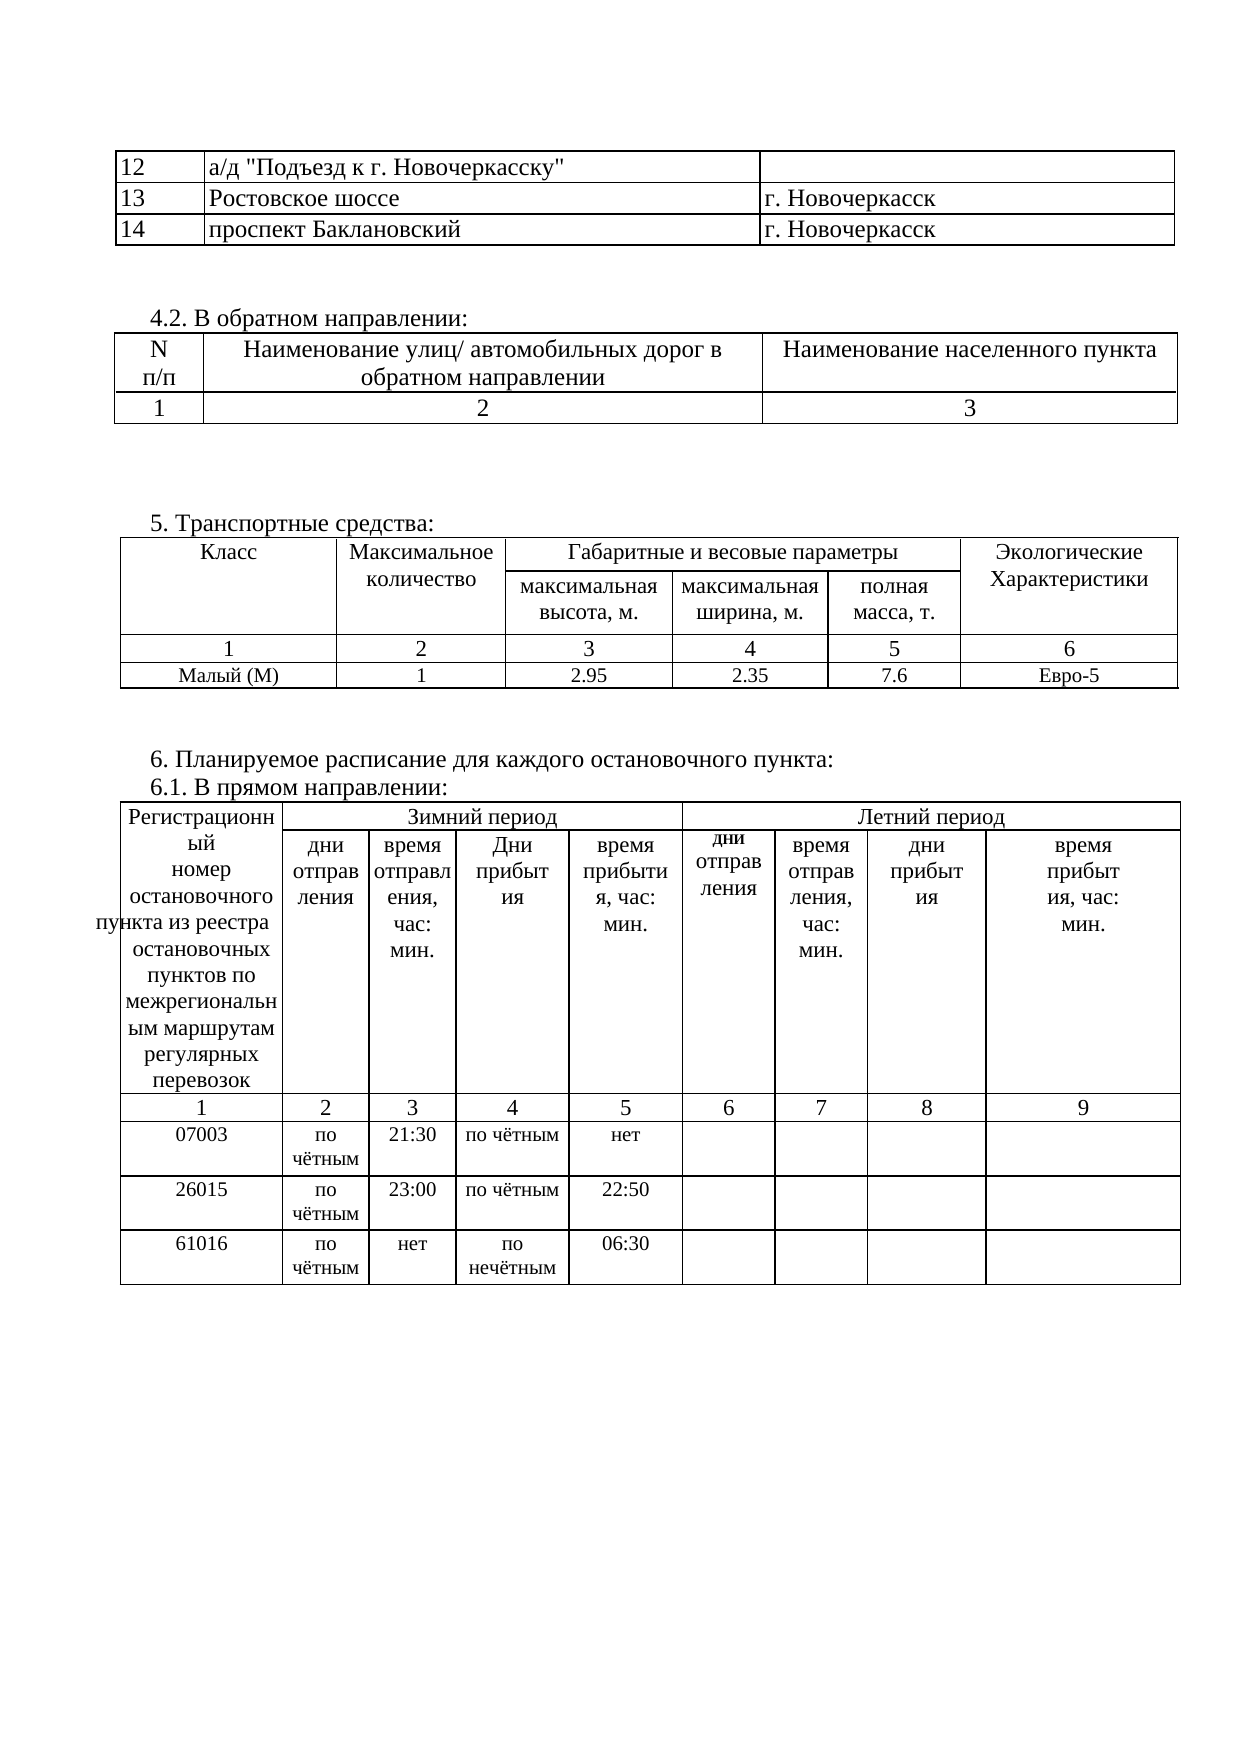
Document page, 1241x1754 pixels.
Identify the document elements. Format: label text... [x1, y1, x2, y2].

table_cell Дни прибыт ия [457, 831, 568, 1093]
table_cell по чётным [457, 1177, 568, 1229]
table_cell [868, 1231, 985, 1284]
table_cell [683, 1231, 774, 1284]
table_cell 8 [868, 1094, 985, 1121]
table_cell 2 [283, 1094, 368, 1121]
table_cell 1 [115, 392, 203, 423]
table_header Зимний период [283, 803, 682, 829]
table_cell [776, 1122, 867, 1175]
table_cell [776, 1231, 867, 1284]
text 5. Транспортные средства: [150, 508, 1090, 537]
table_cell 3 [506, 635, 672, 661]
table_header Наименование населенного пункта [763, 334, 1177, 391]
table_cell 9 [987, 1094, 1180, 1121]
table_cell 23:00 [370, 1177, 455, 1229]
table_cell дни прибыт ия [868, 831, 985, 1093]
table_cell время прибыт ия, час: мин. [987, 831, 1180, 1093]
text 4.2. В обратном направлении: [150, 303, 1090, 332]
table_header Наименование улиц/ автомобильных дорог в обратном направлении [204, 334, 762, 391]
table_cell время отправл ения, час: мин. [370, 831, 455, 1093]
table_cell 1 [121, 1094, 282, 1121]
table_cell 06:30 [570, 1231, 682, 1284]
table_cell г. Новочеркасск [761, 215, 1174, 244]
table_cell [868, 1177, 985, 1229]
table_cell полная масса, т. [829, 572, 960, 633]
table_cell 22:50 [570, 1177, 682, 1229]
table_cell г. Новочеркасск [761, 183, 1174, 213]
table_header Регистрационный номер остановочного пункта из реестра остановочных пунктов по межрегиональным маршрутам регулярных перевозок [121, 803, 282, 1093]
table_cell [683, 1122, 774, 1175]
table_header Габаритные и весовые параметры [506, 538, 960, 570]
table_cell 2.35 [673, 663, 827, 687]
table_cell проспект Баклановский [205, 215, 759, 244]
table_cell по чётным [283, 1122, 368, 1175]
table_cell 13 [117, 183, 204, 213]
table_cell 2 [337, 635, 505, 661]
table_cell время прибыти я, час: мин. [570, 831, 682, 1093]
table_cell 4 [457, 1094, 568, 1121]
table_cell [761, 152, 1174, 181]
text 6. Планируемое расписание для каждого остановочного пункта: [150, 744, 1090, 772]
table_cell 3 [370, 1094, 455, 1121]
table_header Экологические Характеристики [961, 538, 1177, 633]
table_header Класс [121, 538, 336, 633]
table_cell 1 [121, 635, 336, 661]
table_cell [868, 1122, 985, 1175]
text 6.1. В прямом направлении: [150, 772, 1090, 801]
table_cell по нечётным [457, 1231, 568, 1284]
table_cell 21:30 [370, 1122, 455, 1175]
table_cell 2.95 [506, 663, 672, 687]
table_cell [987, 1177, 1180, 1229]
table_cell 6 [961, 635, 1177, 661]
table_cell 7.6 [829, 663, 960, 687]
table_cell по чётным [283, 1231, 368, 1284]
table_cell 14 [117, 215, 204, 244]
table_cell 4 [673, 635, 827, 661]
table_header Максимальное количество [337, 538, 505, 633]
table_cell [683, 1177, 774, 1229]
table_cell [987, 1122, 1180, 1175]
table_cell [987, 1231, 1180, 1284]
table_cell [776, 1177, 867, 1229]
table_cell максимальная ширина, м. [673, 572, 827, 633]
table_cell 12 [117, 152, 204, 181]
table_cell 6 [683, 1094, 774, 1121]
table_cell Евро-5 [961, 663, 1177, 687]
table_cell Малый (М) [121, 663, 336, 687]
table_cell ДНИ отправ ления [683, 831, 774, 1093]
table_cell по чётным [457, 1122, 568, 1175]
table_cell 1 [337, 663, 505, 687]
table_cell нет [570, 1122, 682, 1175]
table_cell по чётным [283, 1177, 368, 1229]
table_cell 5 [829, 635, 960, 661]
table_cell время отправ ления, час: мин. [776, 831, 867, 1093]
table_cell Ростовское шоссе [205, 183, 759, 213]
table_cell 26015 [121, 1177, 282, 1229]
table_cell дни отправ ления [283, 831, 368, 1093]
table_cell нет [370, 1231, 455, 1284]
table_cell а/д "Подъезд к г. Новочеркасску" [205, 152, 759, 181]
table_cell 07003 [121, 1122, 282, 1175]
table_cell 5 [570, 1094, 682, 1121]
table_header N п/п [115, 334, 203, 391]
table_cell максимальная высота, м. [506, 572, 672, 633]
table_cell 3 [763, 391, 1177, 423]
table_cell 61016 [121, 1231, 282, 1284]
table_cell 2 [204, 393, 762, 423]
table_header Летний период [683, 803, 1180, 829]
table_cell 7 [776, 1094, 867, 1121]
